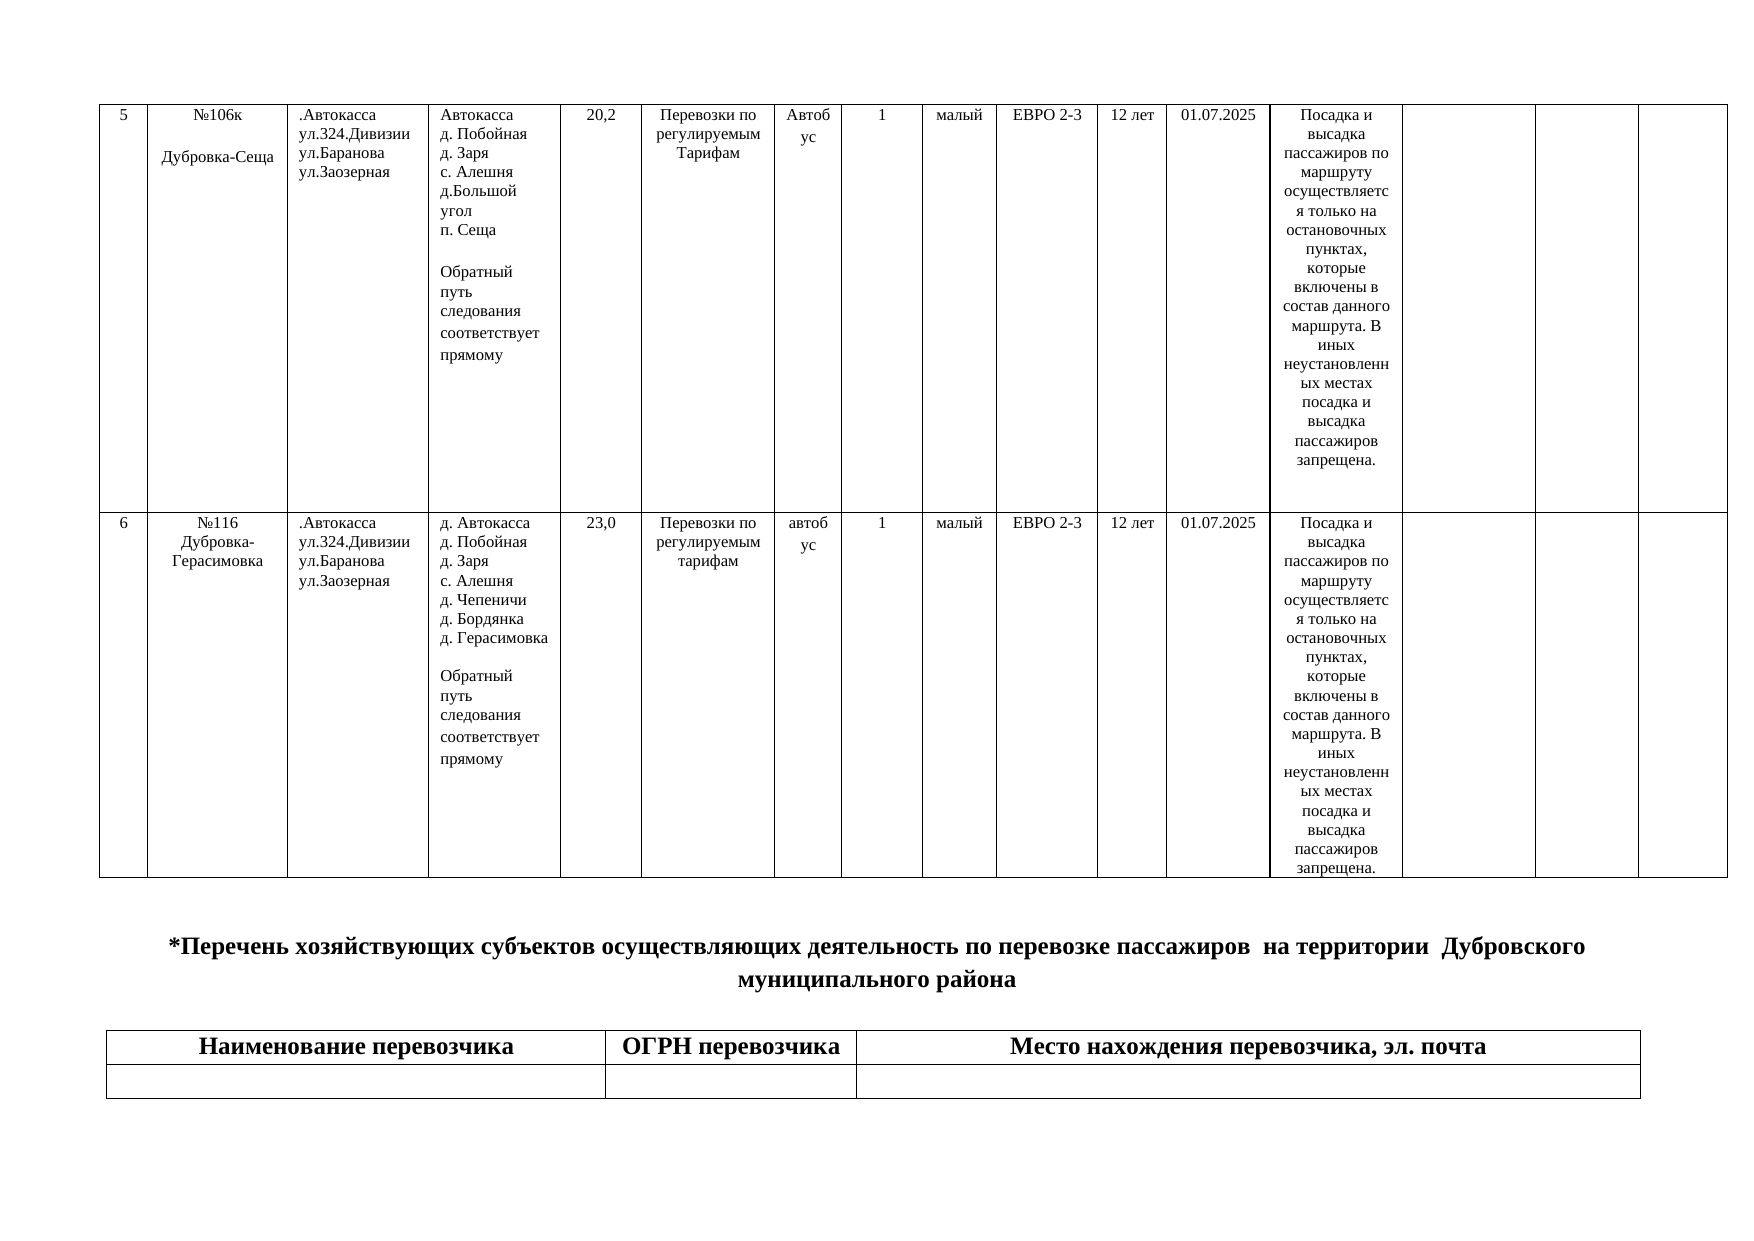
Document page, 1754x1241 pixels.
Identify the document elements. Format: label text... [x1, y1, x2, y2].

table_cell Автокасса д. Побойная д. Заря с. Алешня д.Большой угол п. Сеща Обратный путь следования соответствует прямому [429, 105, 560, 512]
table_header Наименование перевозчика [107, 1031, 605, 1064]
table_cell 5 [100, 105, 147, 512]
table_cell [107, 1065, 605, 1098]
table_cell [857, 1065, 1640, 1098]
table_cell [1271, 105, 1402, 512]
table_cell 12 лет [1098, 513, 1166, 877]
table_cell малый [923, 105, 996, 512]
table_cell 20,2 [561, 105, 641, 512]
table_cell [606, 1065, 856, 1098]
table_cell [1403, 105, 1535, 512]
table_cell Перевозки по регулируемым тарифам [642, 513, 774, 877]
table_cell 6 [100, 513, 147, 877]
table_cell .Автокасса ул.324.Дивизии ул.Баранова ул.Заозерная [288, 513, 428, 877]
table_cell №106к Дубровка-Сеща [148, 105, 287, 512]
table_cell 01.07.2025 [1167, 105, 1269, 512]
table_header ОГРН перевозчика [606, 1031, 856, 1064]
table_cell [1403, 513, 1535, 877]
table_cell [1639, 513, 1727, 877]
table_cell малый [923, 513, 996, 877]
table_cell [1536, 105, 1638, 512]
table_cell ЕВРО 2-3 [997, 105, 1097, 512]
table_cell [1536, 513, 1638, 877]
table_cell Автобус [775, 105, 841, 512]
table_cell автобус [775, 513, 841, 877]
table_cell ЕВРО 2-3 [997, 513, 1097, 877]
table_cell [642, 105, 774, 512]
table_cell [288, 105, 428, 512]
table_cell №116 Дубровка-Герасимовка [148, 513, 287, 877]
table_cell 01.07.2025 [1167, 513, 1269, 877]
table_cell д. Автокасса д. Побойная д. Заря с. Алешня д. Чепеничи д. Бордянка д. Герасимовка Обратный путь следования соответствует прямому [429, 513, 560, 877]
text *Перечень хозяйствующих субъектов осуществляющих деятельность по перевозке пассажиров на территории Дубровского муниципального района [118, 931, 1636, 993]
table_cell 23,0 [561, 513, 641, 877]
table_cell [1639, 105, 1727, 512]
table_cell 1 [842, 105, 922, 512]
table_cell 12 лет [1098, 105, 1166, 512]
table_header Место нахождения перевозчика, эл. почта [857, 1031, 1640, 1064]
table_cell 1 [842, 513, 922, 877]
